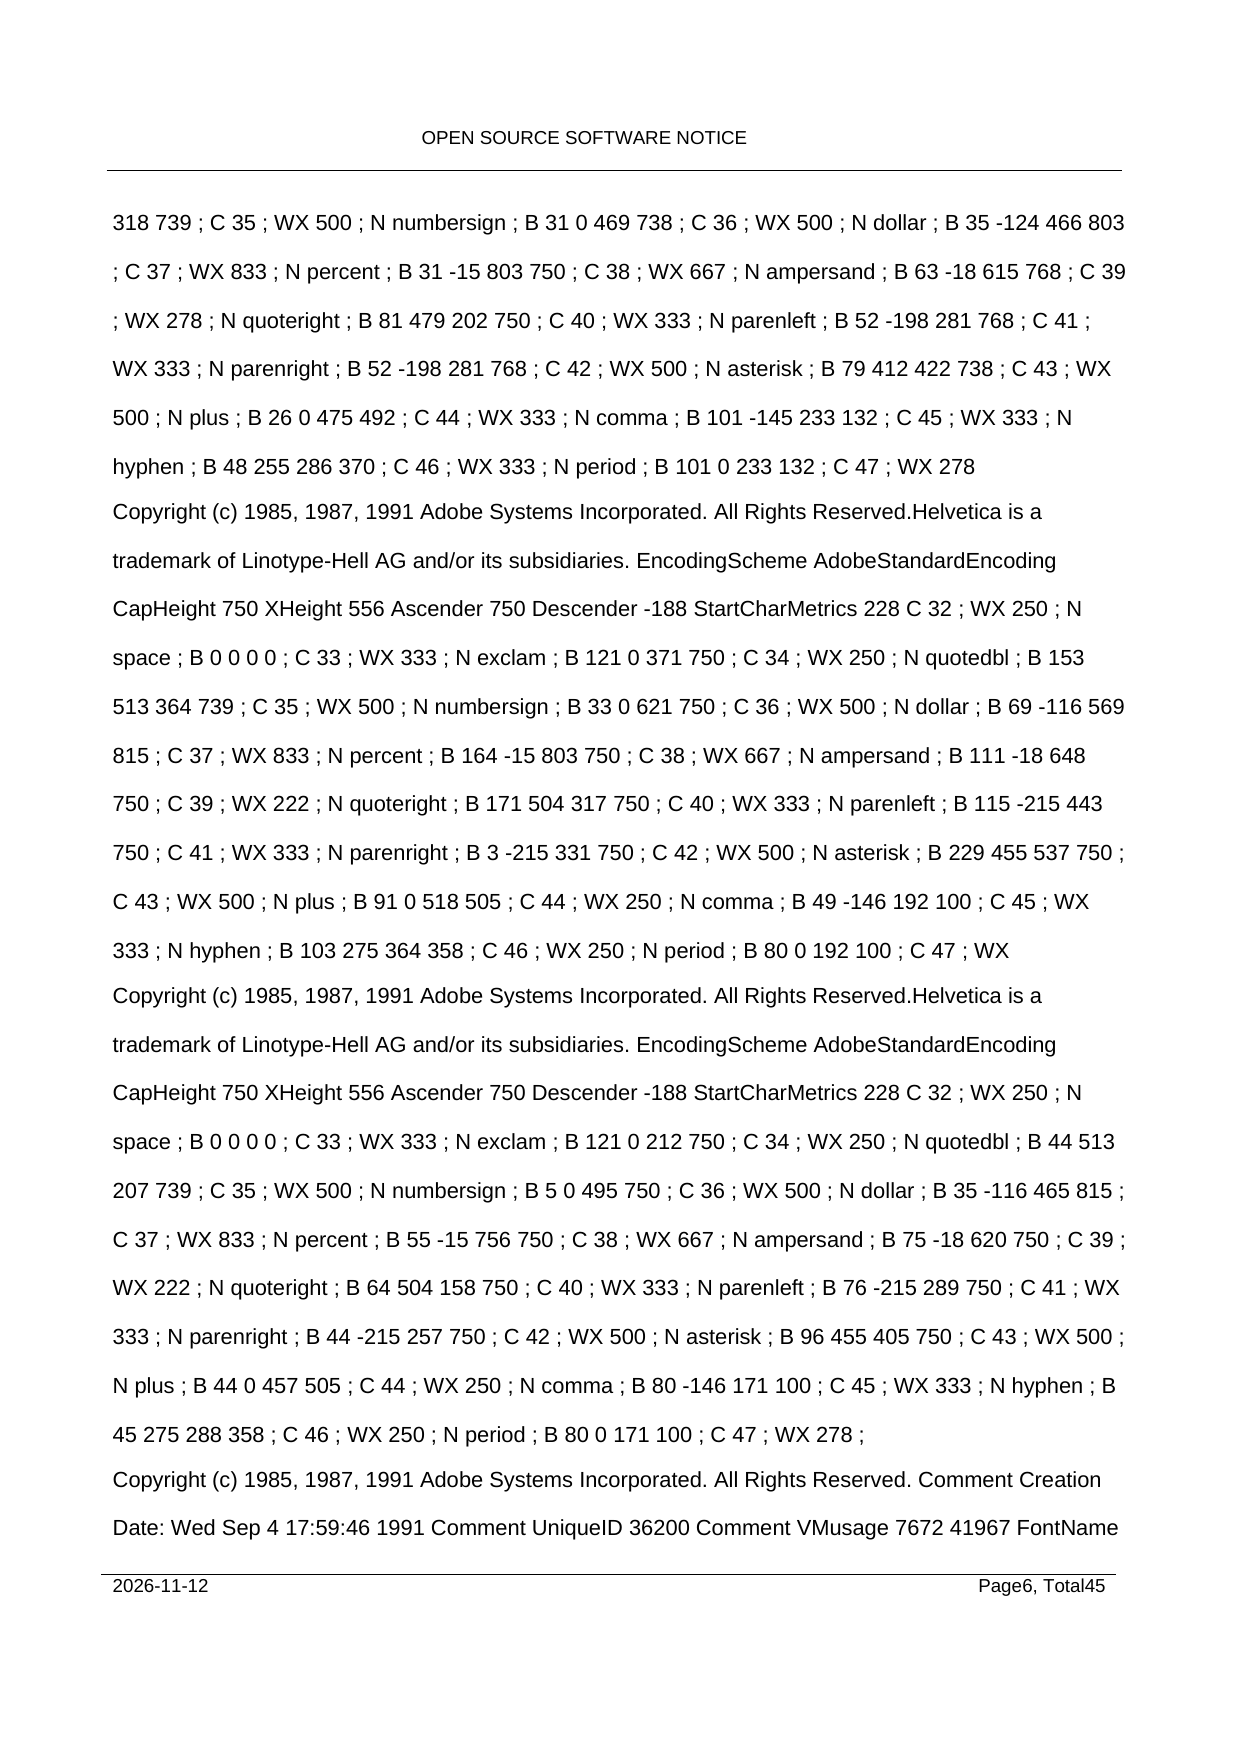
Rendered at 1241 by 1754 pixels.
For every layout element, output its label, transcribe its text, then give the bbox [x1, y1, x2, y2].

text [112, 206, 1128, 483]
text Copyright (c) 1985, 1987, 1991 Adobe Systems Incorporated. All Rights Reserved.Helvetica is a trademark of Linotype-Hell AG and/or its subsidiaries. EncodingScheme AdobeStandardEncoding CapHeight 750 XHeight 556 Ascender 750 Descender -188 StartCharMetrics 228 C 32 ; WX 250 ; N space ; B 0 0 0 0 ; C 33 ; WX 333 ; N exclam ; B 121 0 371 750 ; C 34 ; WX 250 ; N quotedbl ; B 153 513 364 739 ; C 35 ; WX 500 ; N numbersign ; B 33 0 621 750 ; C 36 ; WX 500 ; N dollar ; B 69 -116 569 815 ; C 37 ; WX 833 ; N percent ; B 164 -15 803 750 ; C 38 ; WX 667 ; N ampersand ; B 111 -18 648 750 ; C 39 ; WX 222 ; N quoteright ; B 171 504 317 750 ; C 40 ; WX 333 ; N parenleft ; B 115 -215 443 750 ; C 41 ; WX 333 ; N parenright ; B 3 -215 331 750 ; C 42 ; WX 500 ; N asterisk ; B 229 455 537 750 ; C 43 ; WX 500 ; N plus ; B 91 0 518 505 ; C 44 ; WX 250 ; N comma ; B 49 -146 192 100 ; C 45 ; WX 333 ; N hyphen ; B 103 275 364 358 ; C 46 ; WX 250 ; N period ; B 80 0 192 100 ; C 47 ; WX [112, 495, 1128, 966]
text Copyright (c) 1985, 1987, 1991 Adobe Systems Incorporated. All Rights Reserved.Helvetica is a trademark of Linotype-Hell AG and/or its subsidiaries. EncodingScheme AdobeStandardEncoding CapHeight 750 XHeight 556 Ascender 750 Descender -188 StartCharMetrics 228 C 32 ; WX 250 ; N space ; B 0 0 0 0 ; C 33 ; WX 333 ; N exclam ; B 121 0 212 750 ; C 34 ; WX 250 ; N quotedbl ; B 44 513 207 739 ; C 35 ; WX 500 ; N numbersign ; B 5 0 495 750 ; C 36 ; WX 500 ; N dollar ; B 35 -116 465 815 ; C 37 ; WX 833 ; N percent ; B 55 -15 756 750 ; C 38 ; WX 667 ; N ampersand ; B 75 -18 620 750 ; C 39 ; WX 222 ; N quoteright ; B 64 504 158 750 ; C 40 ; WX 333 ; N parenleft ; B 76 -215 289 750 ; C 41 ; WX 333 ; N parenright ; B 44 -215 257 750 ; C 42 ; WX 500 ; N asterisk ; B 96 455 405 750 ; C 43 ; WX 500 ; N plus ; B 44 0 457 505 ; C 44 ; WX 250 ; N comma ; B 80 -146 171 100 ; C 45 ; WX 333 ; N hyphen ; B 45 275 288 358 ; C 46 ; WX 250 ; N period ; B 80 0 171 100 ; C 47 ; WX 278 ; [112, 979, 1128, 1450]
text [112, 1463, 1128, 1544]
